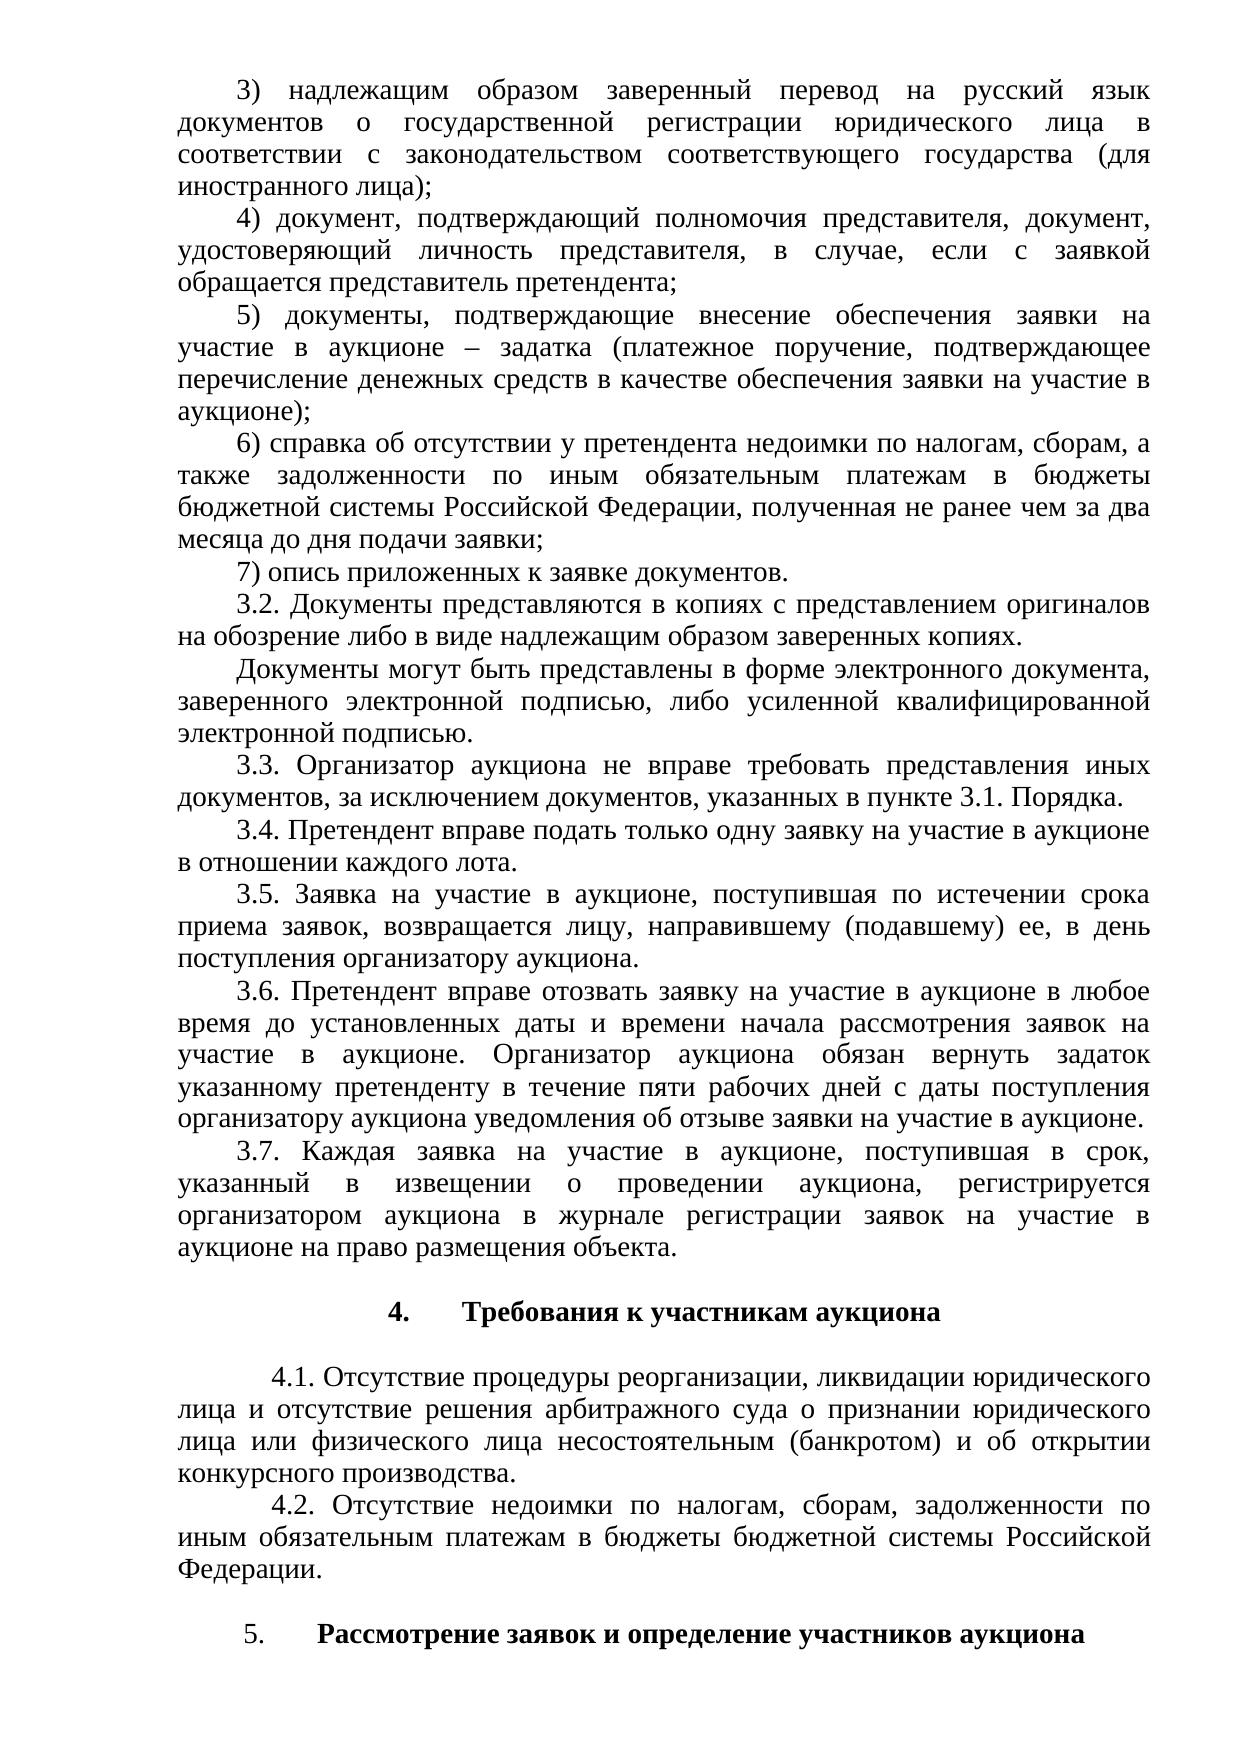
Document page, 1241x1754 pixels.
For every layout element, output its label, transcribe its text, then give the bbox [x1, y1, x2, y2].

text Документы могут быть представлены в форме электронного документа, заверенного электронной подписью, либо усиленной квалифицированной электронной подписью. [177, 653, 1151, 748]
text 3.4. Претендент вправе подать только одну заявку на участие в аукционе в отношении каждого лота. [177, 813, 1151, 877]
text 7) опись приложенных к заявке документов. [177, 556, 1151, 588]
text 3.5. Заявка на участие в аукционе, поступившая по истечении срока приема заявок, возвращается лицу, направившему (подавшему) ее, в день поступления организатору аукциона. [177, 878, 1151, 974]
text 4.1. Отсутствие процедуры реорганизации, ликвидации юридического лица и отсутствие решения арбитражного суда о признании юридического лица или физического лица несостоятельным (банкротом) и об открытии конкурсного производства. [177, 1361, 1152, 1489]
text 3) надлежащим образом заверенный перевод на русский язык документов о государственной регистрации юридического лица в соответствии с законодательством соответствующего государства (для иностранного лица); [177, 74, 1151, 202]
text 3.3. Организатор аукциона не вправе требовать представления иных документов, за исключением документов, указанных в пункте 3.1. Порядка. [177, 749, 1151, 813]
text 5) документы, подтверждающие внесение обеспечения заявки на участие в аукционе – задатка (платежное поручение, подтверждающее перечисление денежных средств в качестве обеспечения заявки на участие в аукционе); [177, 299, 1151, 427]
text 3.7. Каждая заявка на участие в аукционе, поступившая в срок, указанный в извещении о проведении аукциона, регистрируется организатором аукциона в журнале регистрации заявок на участие в аукционе на право размещения объекта. [177, 1135, 1151, 1263]
text 6) справка об отсутствии у претендента недоимки по налогам, сборам, а также задолженности по иным обязательным платежам в бюджеты бюджетной системы Российской Федерации, полученная не ранее чем за два месяца до дня подачи заявки; [177, 427, 1151, 555]
text 3.6. Претендент вправе отозвать заявку на участие в аукционе в любое время до установленных даты и времени начала рассмотрения заявок на участие в аукционе. Организатор аукциона обязан вернуть задаток указанному претенденту в течение пяти рабочих дней с даты поступления организатору аукциона уведомления об отзыве заявки на участие в аукционе. [177, 974, 1151, 1134]
text 3.2. Документы представляются в копиях с представлением оригиналов на обозрение либо в виде надлежащим образом заверенных копиях. [177, 588, 1151, 652]
list Требования к участникам аукциона [177, 1296, 1152, 1328]
list Рассмотрение заявок и определение участников аукциона [177, 1618, 1151, 1650]
text 4) документ, подтверждающий полномочия представителя, документ, удостоверяющий личность представителя, в случае, если с заявкой обращается представитель претендента; [177, 202, 1151, 298]
text 4.2. Отсутствие недоимки по налогам, сборам, задолженности по иным обязательным платежам в бюджеты бюджетной системы Российской Федерации. [177, 1489, 1152, 1585]
